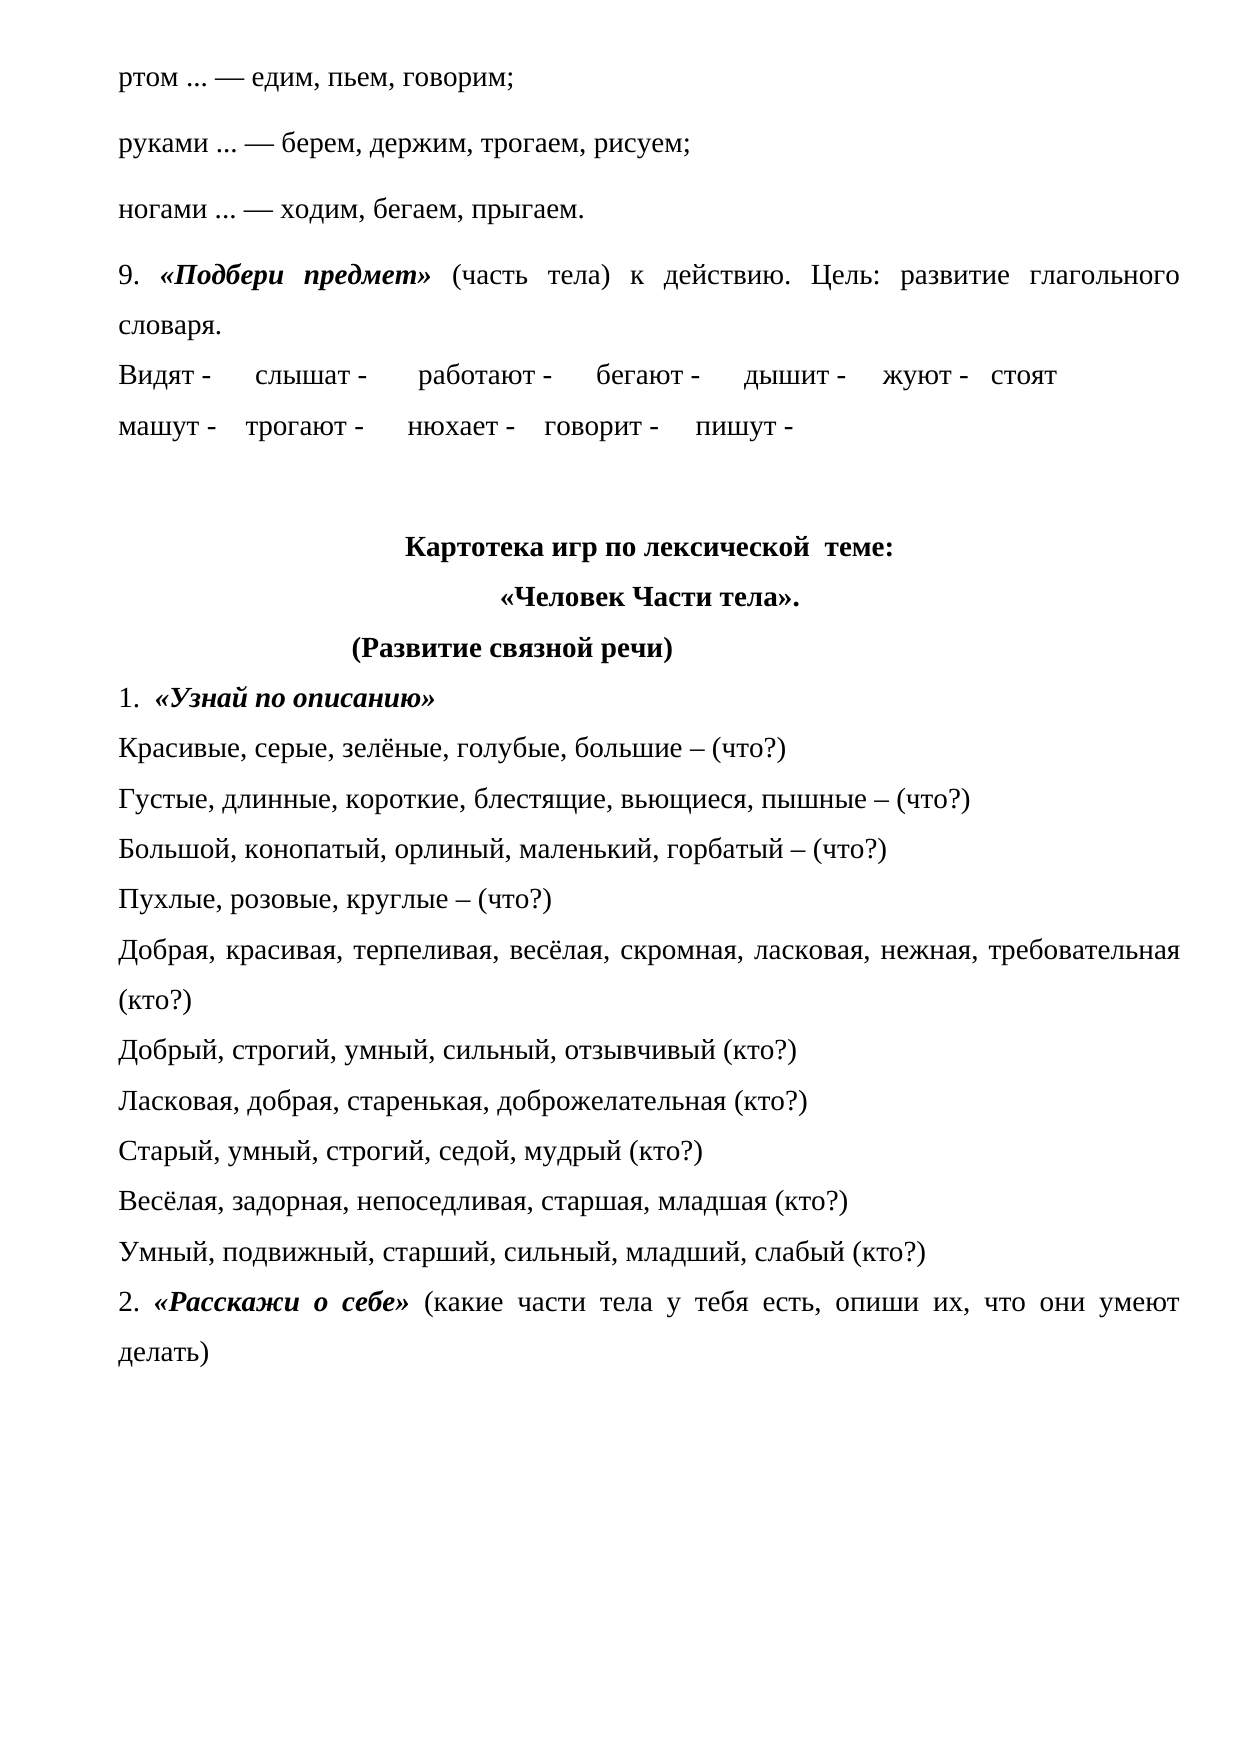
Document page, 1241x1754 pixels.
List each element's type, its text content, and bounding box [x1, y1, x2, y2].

text «Человек Части тела». [118, 579, 1181, 613]
text руками ... — берем, держим, трогаем, рисуем; [118, 125, 1181, 158]
text Густые, длинные, короткие, блестящие, вьющиеся, пышные – (что?) [118, 781, 1181, 814]
text ногами ... — ходим, бегаем, прыгаем. [118, 191, 1181, 224]
text (Развитие связной речи) [118, 630, 1181, 663]
text Умный, подвижный, старший, сильный, младший, слабый (кто?) [118, 1234, 1181, 1267]
text Добрая, красивая, терпеливая, весёлая, скромная, ласковая, нежная, требовательная (кто?) [118, 932, 1181, 1016]
text Видят - слышат - работают - бегают - дышит - жуют - стоят [118, 357, 1181, 391]
text Добрый, строгий, умный, сильный, отзывчивый (кто?) [118, 1032, 1181, 1066]
text Красивые, серые, зелёные, голубые, большие – (что?) [118, 731, 1181, 764]
text 9. «Подбери предмет» (часть тела) к действию. Цель: развитие глагольного словаря. [118, 257, 1181, 341]
text 1. «Узнай по описанию» [118, 680, 1181, 714]
text Старый, умный, строгий, седой, мудрый (кто?) [118, 1133, 1181, 1167]
text Картотека игр по лексической теме: [118, 529, 1181, 563]
text ртом ... — едим, пьем, говорим; [118, 59, 1181, 93]
text Ласковая, добрая, старенькая, доброжелательная (кто?) [118, 1083, 1181, 1116]
text 2. «Расскажи о себе» (какие части тела у тебя есть, опиши их, что они умеют делать) [118, 1284, 1181, 1368]
text Весёлая, задорная, непоседливая, старшая, младшая (кто?) [118, 1183, 1181, 1217]
text Большой, конопатый, орлиный, маленький, горбатый – (что?) [118, 831, 1181, 865]
text Пухлые, розовые, круглые – (что?) [118, 881, 1181, 915]
text машут - трогают - нюхает - говорит - пишут - [118, 408, 1181, 441]
